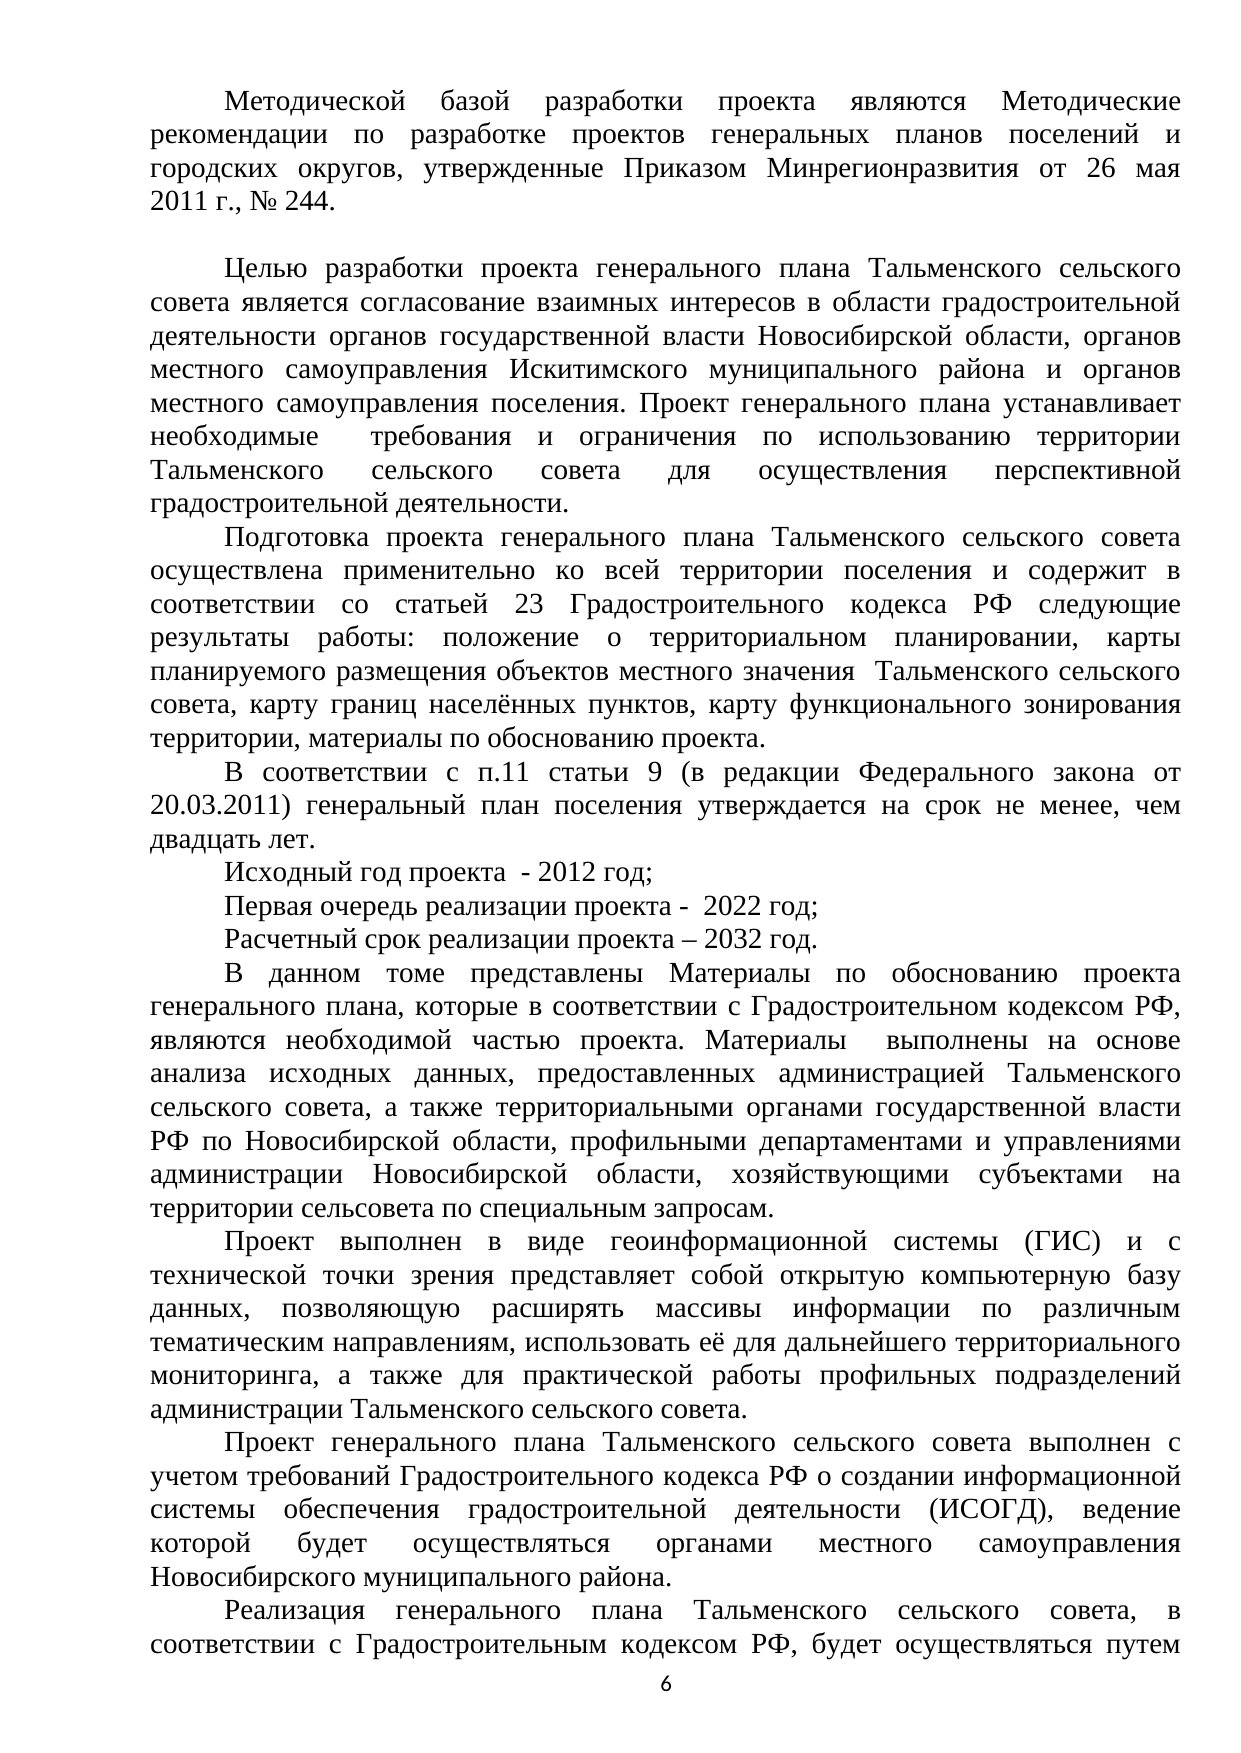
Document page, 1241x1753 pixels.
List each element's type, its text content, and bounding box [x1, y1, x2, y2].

text Проект генерального плана Тальменского сельского совета выполнен с учетом требований Градостроительного кодекса РФ о создании информационной системы обеспечения градостроительной деятельности (ИСОГД), ведение которой будет осуществляться органами местного самоуправления Новосибирского муниципального района. [150, 1424, 1182, 1592]
text Расчетный срок реализации проекта – 2032 год. [150, 921, 1182, 955]
text Подготовка проекта генерального плана Тальменского сельского совета осуществлена применительно ко всей территории поселения и содержит в соответствии со статьей 23 Градостроительного кодекса РФ следующие результаты работы: положение о территориальном планировании, карты планируемого размещения объектов местного значения Тальменского сельского совета, карту границ населённых пунктов, карту функционального зонирования территории, материалы по обоснованию проекта. [150, 519, 1182, 754]
text Проект выполнен в виде геоинформационной системы (ГИС) и с технической точки зрения представляет собой открытую компьютерную базу данных, позволяющую расширять массивы информации по различным тематическим направлениям, использовать её для дальнейшего территориального мониторинга, а также для практической работы профильных подразделений администрации Тальменского сельского совета. [150, 1223, 1182, 1424]
text Методической базой разработки проекта являются Методические рекомендации по разработке проектов генеральных планов поселений и городских округов, утвержденные Приказом Минрегионразвития от 26 мая 2011 г., № 244. [150, 83, 1182, 217]
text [150, 1592, 1182, 1659]
text В соответствии с п.11 статьи 9 (в редакции Федерального закона от 20.03.2011) генеральный план поселения утверждается на срок не менее, чем двадцать лет. [150, 754, 1182, 854]
text Целью разработки проекта генерального плана Тальменского сельского совета является согласование взаимных интересов в области градостроительной деятельности органов государственной власти Новосибирской области, органов местного самоуправления Искитимского муниципального района и органов местного самоуправления поселения. Проект генерального плана устанавливает необходимые требования и ограничения по использованию территории Тальменского сельского совета для осуществления перспективной градостроительной деятельности. [150, 251, 1182, 519]
text Исходный год проекта - 2012 год; [150, 854, 1182, 888]
text В данном томе представлены Материалы по обоснованию проекта генерального плана, которые в соответствии с Градостроительном кодексом РФ, являются необходимой частью проекта. Материалы выполнены на основе анализа исходных данных, предоставленных администрацией Тальменского сельского совета, а также территориальными органами государственной власти РФ по Новосибирской области, профильными департаментами и управлениями администрации Новосибирской области, хозяйствующими субъектами на территории сельсовета по специальным запросам. [150, 955, 1182, 1223]
text Первая очередь реализации проекта - 2022 год; [150, 888, 1182, 921]
